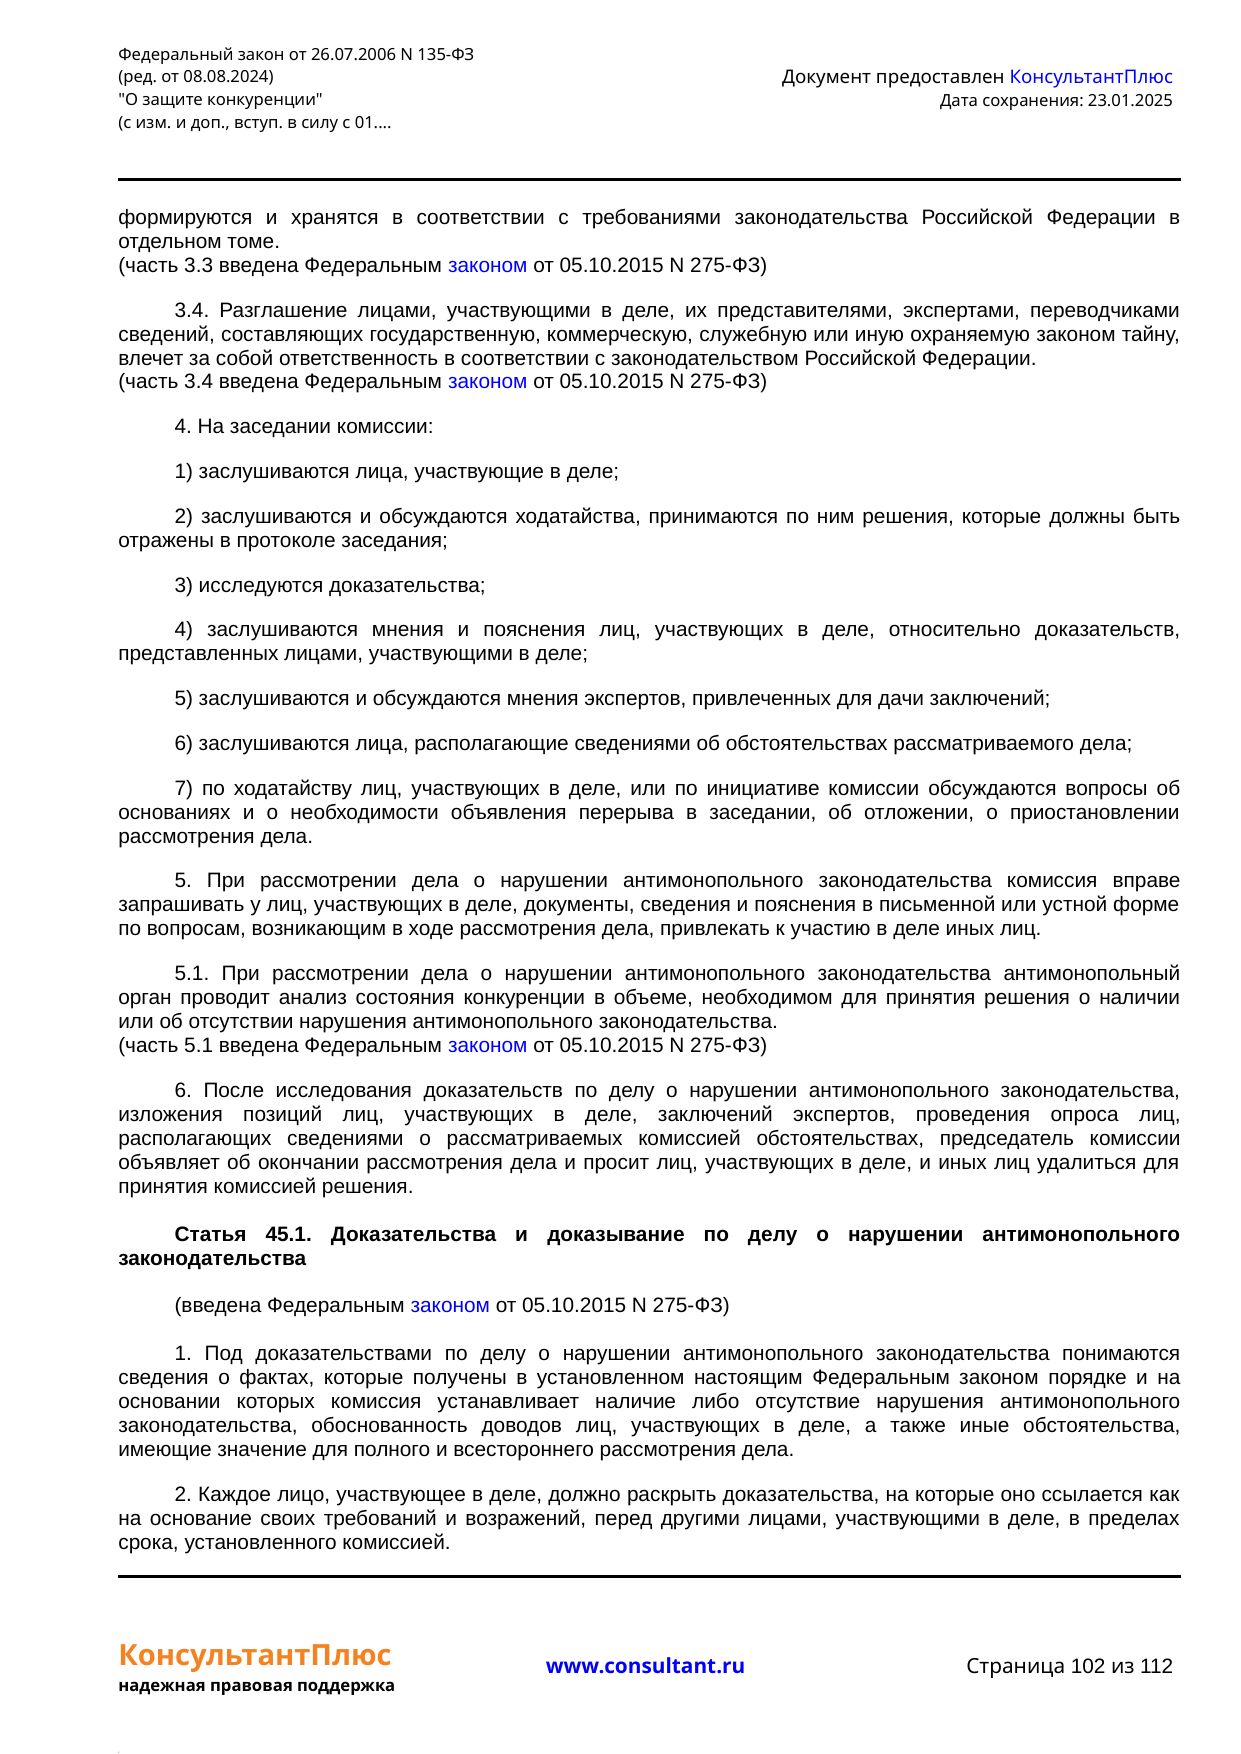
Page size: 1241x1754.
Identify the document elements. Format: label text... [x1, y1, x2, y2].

text 6. После исследования доказательств по делу о нарушении антимонопольного законодательства, изложения позиций лиц, участвующих в деле, заключений экспертов, проведения опроса лиц, располагающих сведениями о рассматриваемых комиссией обстоятельствах, председатель комиссии объявляет об окончании рассмотрения дела и просит лиц, участвующих в деле, и иных лиц удалиться для принятия комиссией решения. [118, 1078, 1181, 1197]
text 2. Каждое лицо, участвующее в деле, должно раскрыть доказательства, на которые оно ссылается как на основание своих требований и возражений, перед другими лицами, участвующими в деле, в пределах срока, установленного комиссией. [118, 1482, 1181, 1554]
text (введена Федеральным законом от 05.10.2015 N 275-ФЗ) [118, 1293, 1181, 1317]
text 5. При рассмотрении дела о нарушении антимонопольного законодательства комиссия вправе запрашивать у лиц, участвующих в деле, документы, сведения и пояснения в письменной или устной форме по вопросам, возникающим в ходе рассмотрения дела, привлекать к участию в деле иных лиц. [118, 868, 1181, 940]
text 6) заслушиваются лица, располагающие сведениями об обстоятельствах рассматриваемого дела; [118, 731, 1181, 755]
text 3) исследуются доказательства; [118, 572, 1181, 596]
title Статья 45.1. Доказательства и доказывание по делу о нарушении антимонопольного законодательства [118, 1221, 1181, 1269]
text (часть 3.3 введена Федеральным законом от 05.10.2015 N 275-ФЗ) [118, 253, 1181, 277]
text 4. На заседании комиссии: [118, 414, 1181, 438]
text 4) заслушиваются мнения и пояснения лиц, участвующих в деле, относительно доказательств, представленных лицами, участвующими в деле; [118, 617, 1181, 665]
text (часть 3.4 введена Федеральным законом от 05.10.2015 N 275-ФЗ) [118, 369, 1181, 393]
text 2) заслушиваются и обсуждаются ходатайства, принимаются по ним решения, которые должны быть отражены в протоколе заседания; [118, 504, 1181, 552]
text 7) по ходатайству лиц, участвующих в деле, или по инициативе комиссии обсуждаются вопросы об основаниях и о необходимости объявления перерыва в заседании, об отложении, о приостановлении рассмотрения дела. [118, 776, 1181, 847]
text 1) заслушиваются лица, участвующие в деле; [118, 459, 1181, 483]
text 5) заслушиваются и обсуждаются мнения экспертов, привлеченных для дачи заключений; [118, 686, 1181, 710]
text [118, 205, 1181, 253]
text 1. Под доказательствами по делу о нарушении антимонопольного законодательства понимаются сведения о фактах, которые получены в установленном настоящим Федеральным законом порядке и на основании которых комиссия устанавливает наличие либо отсутствие нарушения антимонопольного законодательства, обоснованность доводов лиц, участвующих в деле, а также иные обстоятельства, имеющие значение для полного и всестороннего рассмотрения дела. [118, 1341, 1181, 1461]
text 3.4. Разглашение лицами, участвующими в деле, их представителями, экспертами, переводчиками сведений, составляющих государственную, коммерческую, служебную или иную охраняемую законом тайну, влечет за собой ответственность в соответствии с законодательством Российской Федерации. [118, 297, 1181, 369]
text (часть 5.1 введена Федеральным законом от 05.10.2015 N 275-ФЗ) [118, 1033, 1181, 1057]
text 5.1. При рассмотрении дела о нарушении антимонопольного законодательства антимонопольный орган проводит анализ состояния конкуренции в объеме, необходимом для принятия решения о наличии или об отсутствии нарушения антимонопольного законодательства. [118, 961, 1181, 1033]
